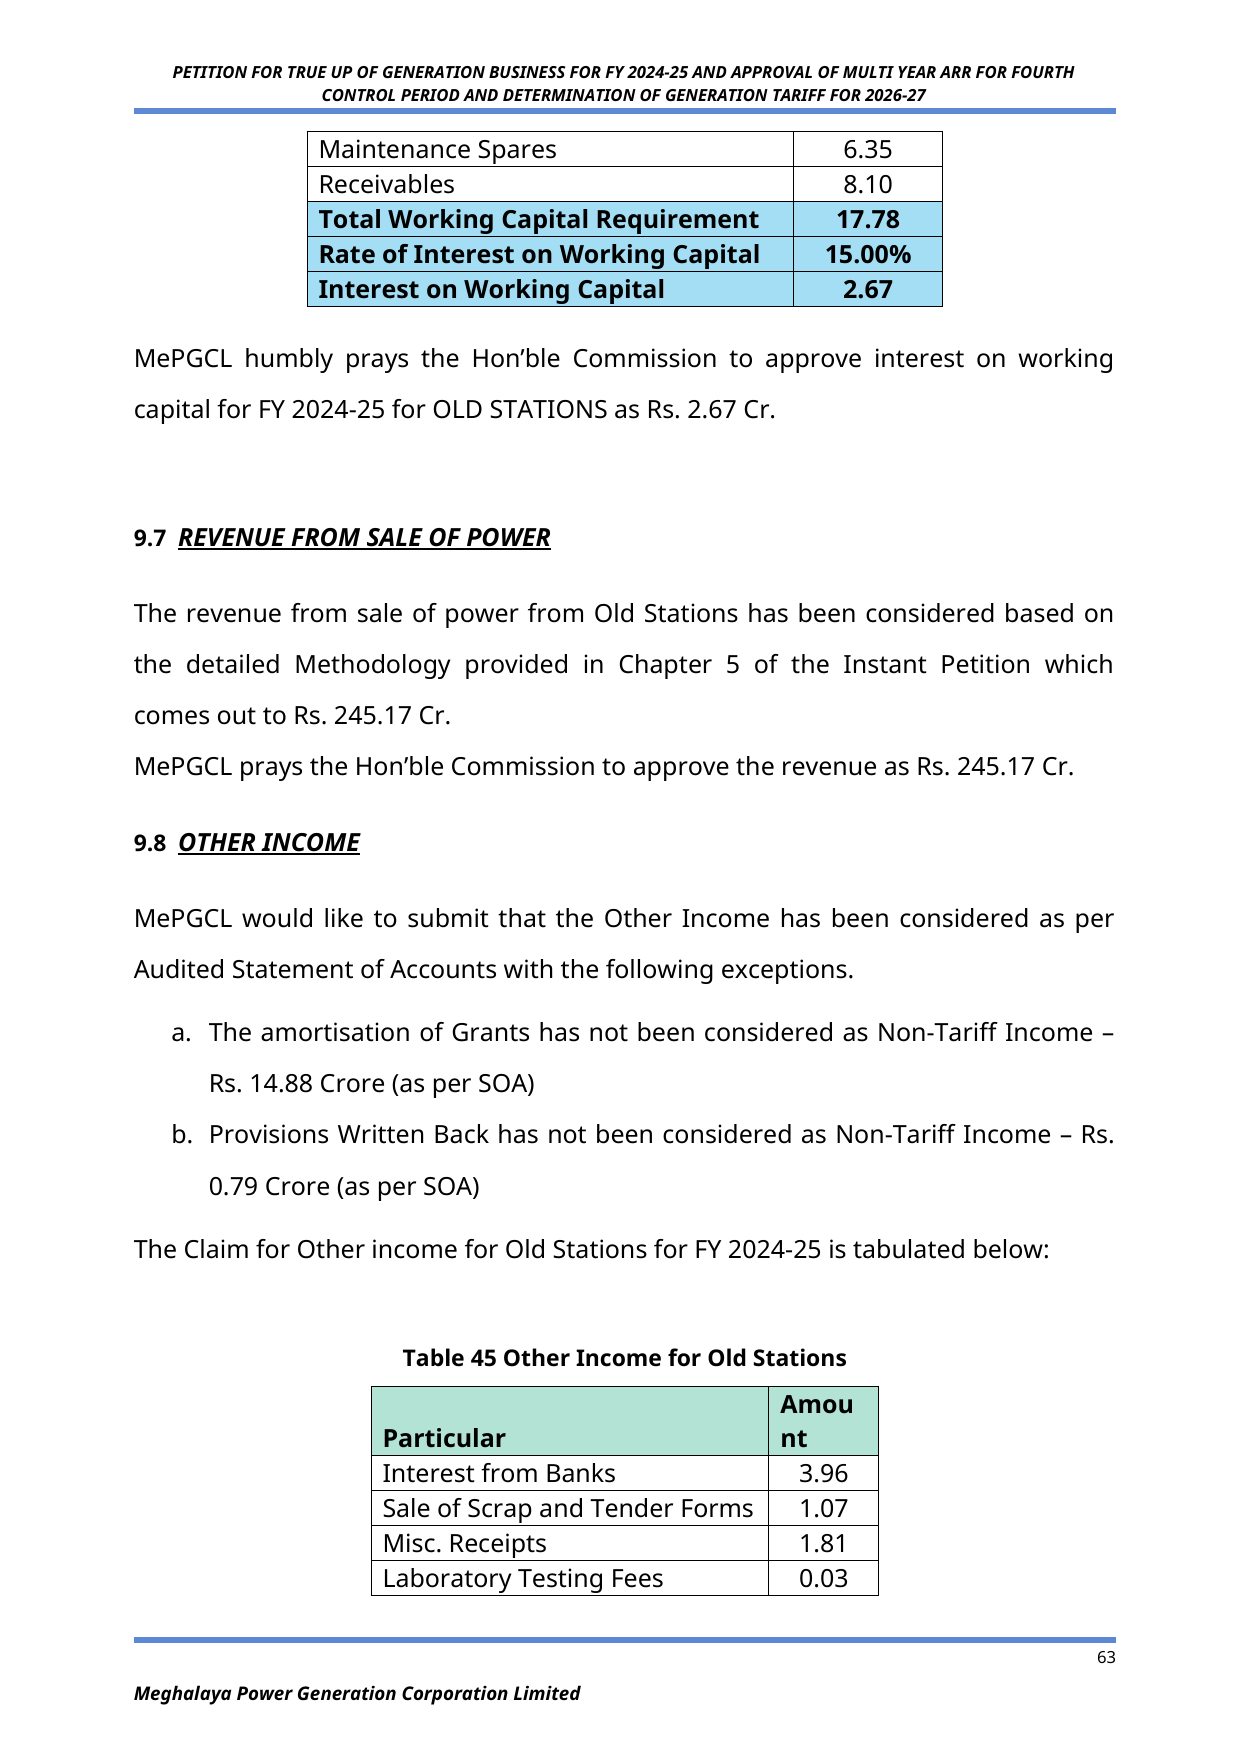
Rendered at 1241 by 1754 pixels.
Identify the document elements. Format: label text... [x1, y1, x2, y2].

list The amortisation of Grants has not been considered as Non-Tariff Income – Rs. 14.88 Crore (as per SOA) [171, 1015, 1116, 1100]
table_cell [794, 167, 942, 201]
subtitle Other income [133, 824, 1116, 858]
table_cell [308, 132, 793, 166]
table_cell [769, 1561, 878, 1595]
text The Claim for Other income for Old Stations for FY 2024-25 is tabulated below: [133, 1232, 1116, 1266]
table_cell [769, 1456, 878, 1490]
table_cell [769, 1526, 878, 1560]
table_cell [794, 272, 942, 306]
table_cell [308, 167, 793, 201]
text Table 45 Other Income for Old Stations [133, 1342, 1116, 1373]
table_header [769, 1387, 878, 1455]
text MePGCL prays the Hon’ble Commission to approve the revenue as Rs. 245.17 Cr. [133, 748, 1116, 782]
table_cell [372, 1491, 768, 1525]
subtitle Revenue from Sale of Power [133, 519, 1116, 553]
text The revenue from sale of power from Old Stations has been considered based on the detailed Methodology provided in Chapter 5 of the Instant Petition which comes out to Rs. 245.17 Cr. [133, 595, 1116, 731]
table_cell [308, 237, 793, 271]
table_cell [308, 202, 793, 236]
list Provisions Written Back has not been considered as Non-Tariff Income – Rs. 0.79 Crore (as per SOA) [171, 1117, 1116, 1202]
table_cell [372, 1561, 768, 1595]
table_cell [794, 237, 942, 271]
text MePGCL would like to submit that the Other Income has been considered as per Audited Statement of Accounts with the following exceptions. [133, 901, 1116, 986]
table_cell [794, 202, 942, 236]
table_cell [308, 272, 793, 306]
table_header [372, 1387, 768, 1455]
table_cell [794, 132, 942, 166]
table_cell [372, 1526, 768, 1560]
text MePGCL humbly prays the Hon’ble Commission to approve interest on working capital for FY 2024-25 for OLD STATIONS as Rs. 2.67 Cr. [133, 341, 1116, 426]
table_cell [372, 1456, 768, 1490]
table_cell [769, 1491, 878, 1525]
